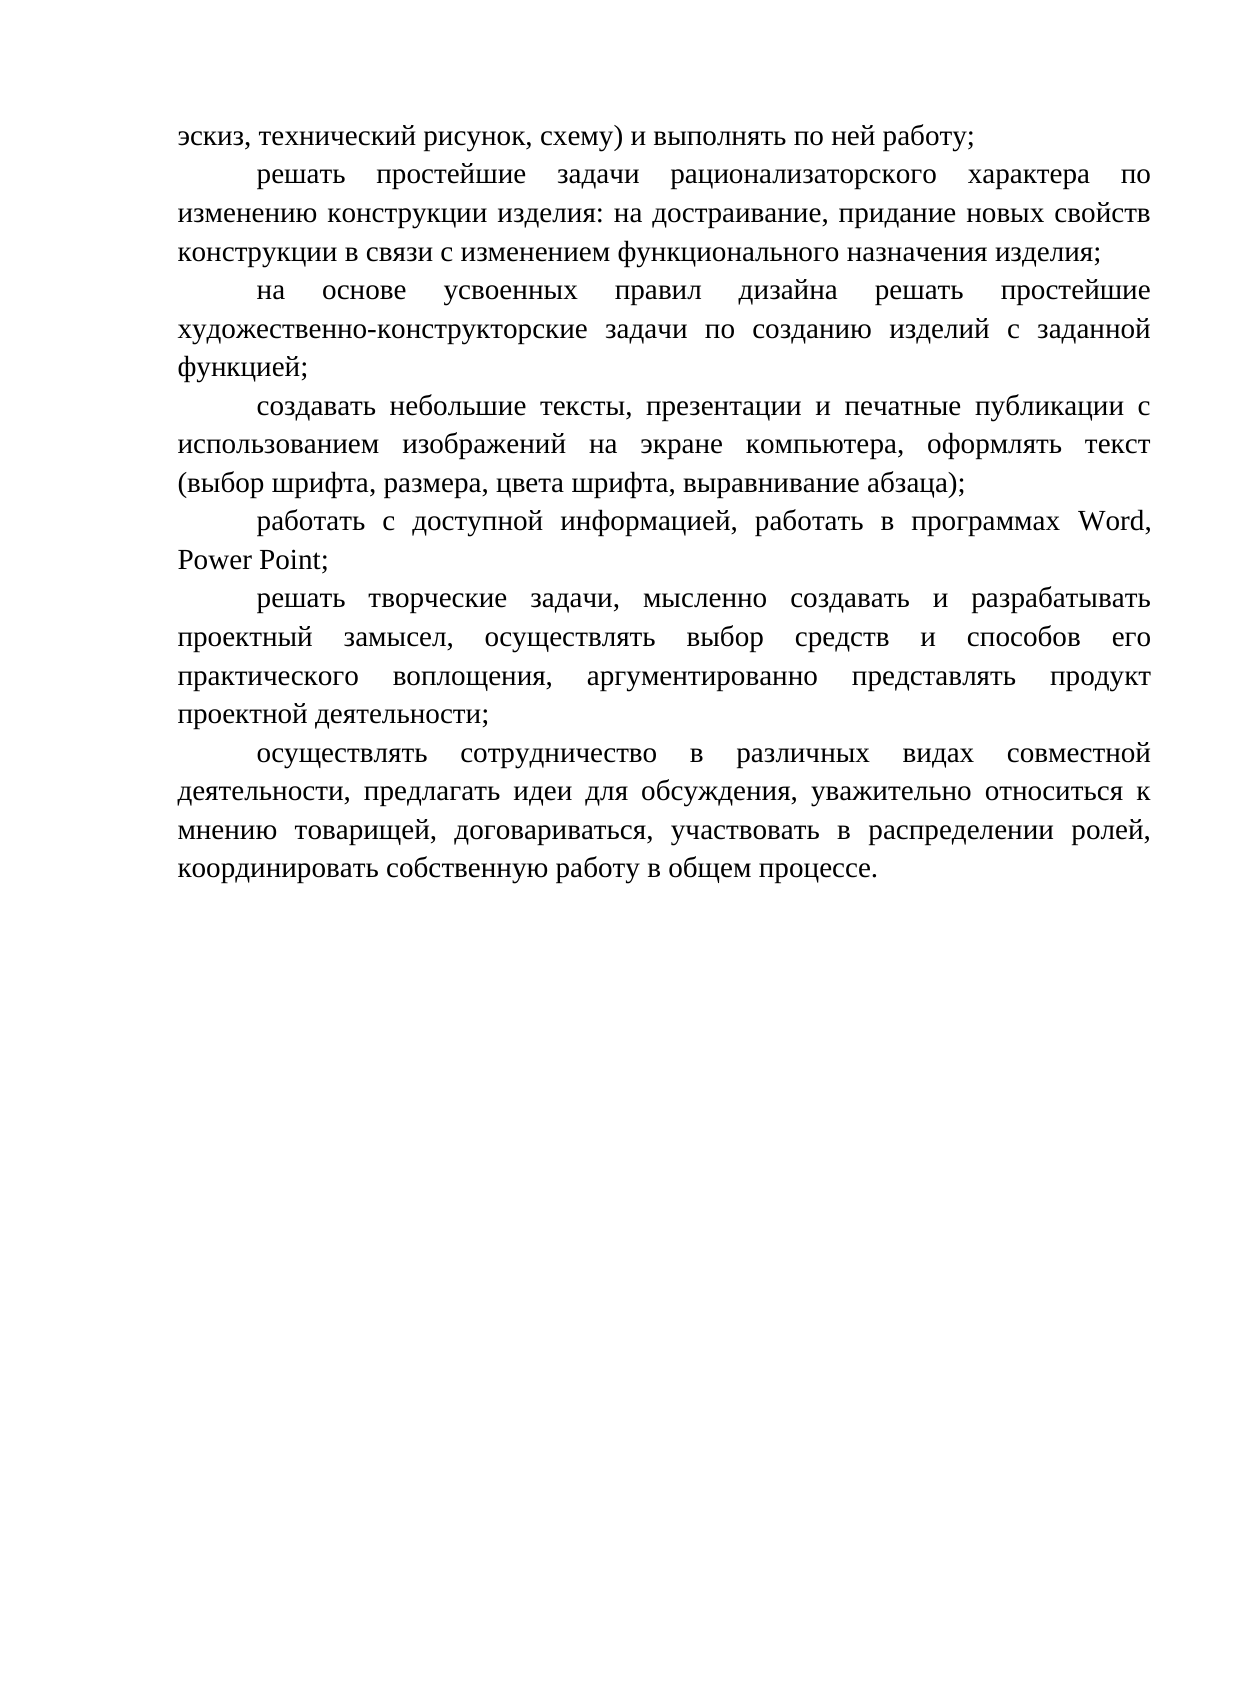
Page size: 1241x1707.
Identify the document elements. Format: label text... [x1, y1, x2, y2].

text на основе усвоенных правил дизайна решать простейшие художественно-конструкторские задачи по созданию изделий с заданной функцией; [177, 272, 1152, 383]
text решать простейшие задачи рационализаторского характера по изменению конструкции изделия: на достраивание, придание новых свойств конструкции в связи с изменением функционального назначения изделия; [177, 157, 1152, 267]
text решать творческие задачи, мысленно создавать и разрабатывать проектный замысел, осуществлять выбор средств и способов его практического воплощения, аргументированно представлять продукт проектной деятельности; [177, 581, 1152, 730]
text работать с доступной информацией, работать в программах Word, Power Point; [177, 503, 1152, 576]
text осуществлять сотрудничество в различных видах совместной деятельности, предлагать идеи для обсуждения, уважительно относиться к мнению товарищей, договариваться, участвовать в распределении ролей, координировать собственную работу в общем процессе. [177, 735, 1152, 884]
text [177, 118, 1152, 152]
text создавать небольшие тексты, презентации и печатные публикации с использованием изображений на экране компьютера, оформлять текст (выбор шрифта, размера, цвета шрифта, выравнивание абзаца); [177, 388, 1152, 498]
